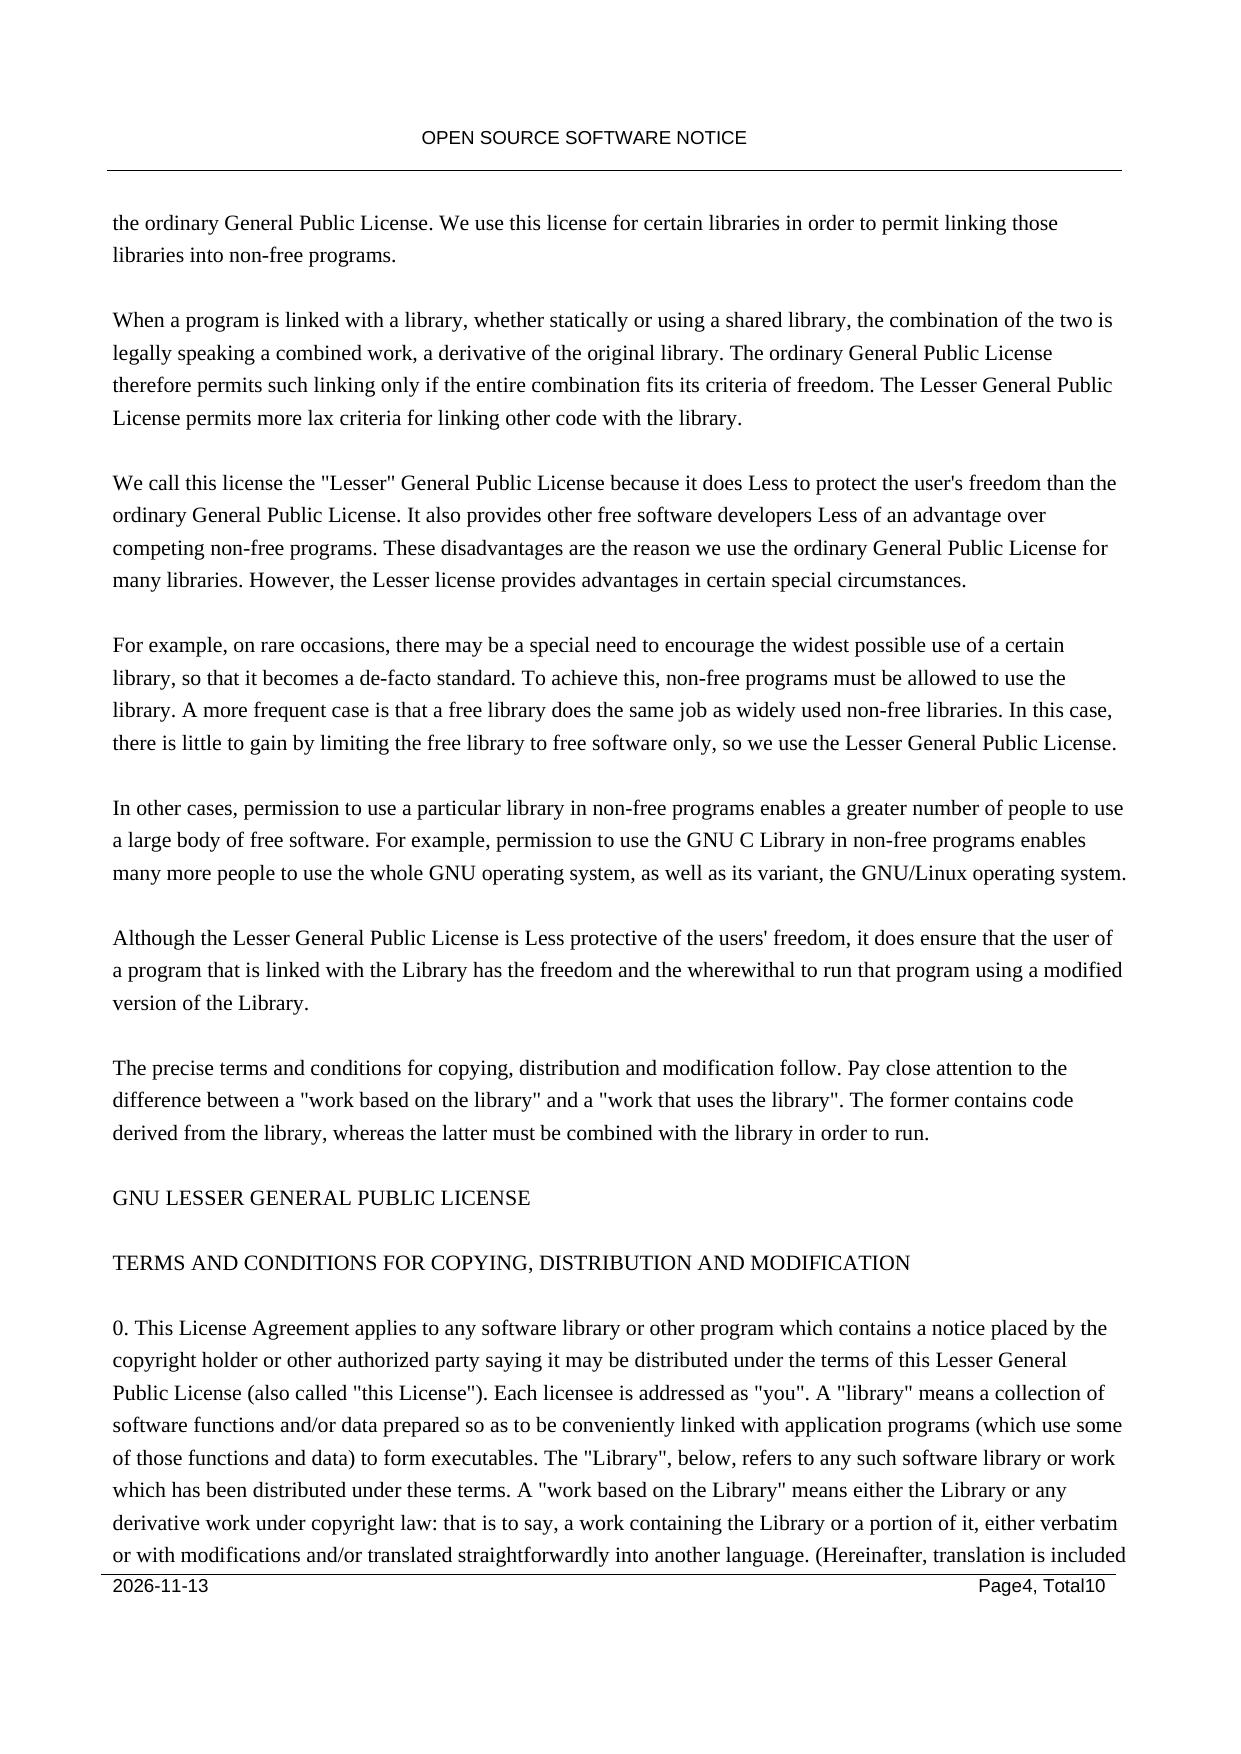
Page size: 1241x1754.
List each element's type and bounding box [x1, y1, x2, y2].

text [112, 206, 1128, 1571]
